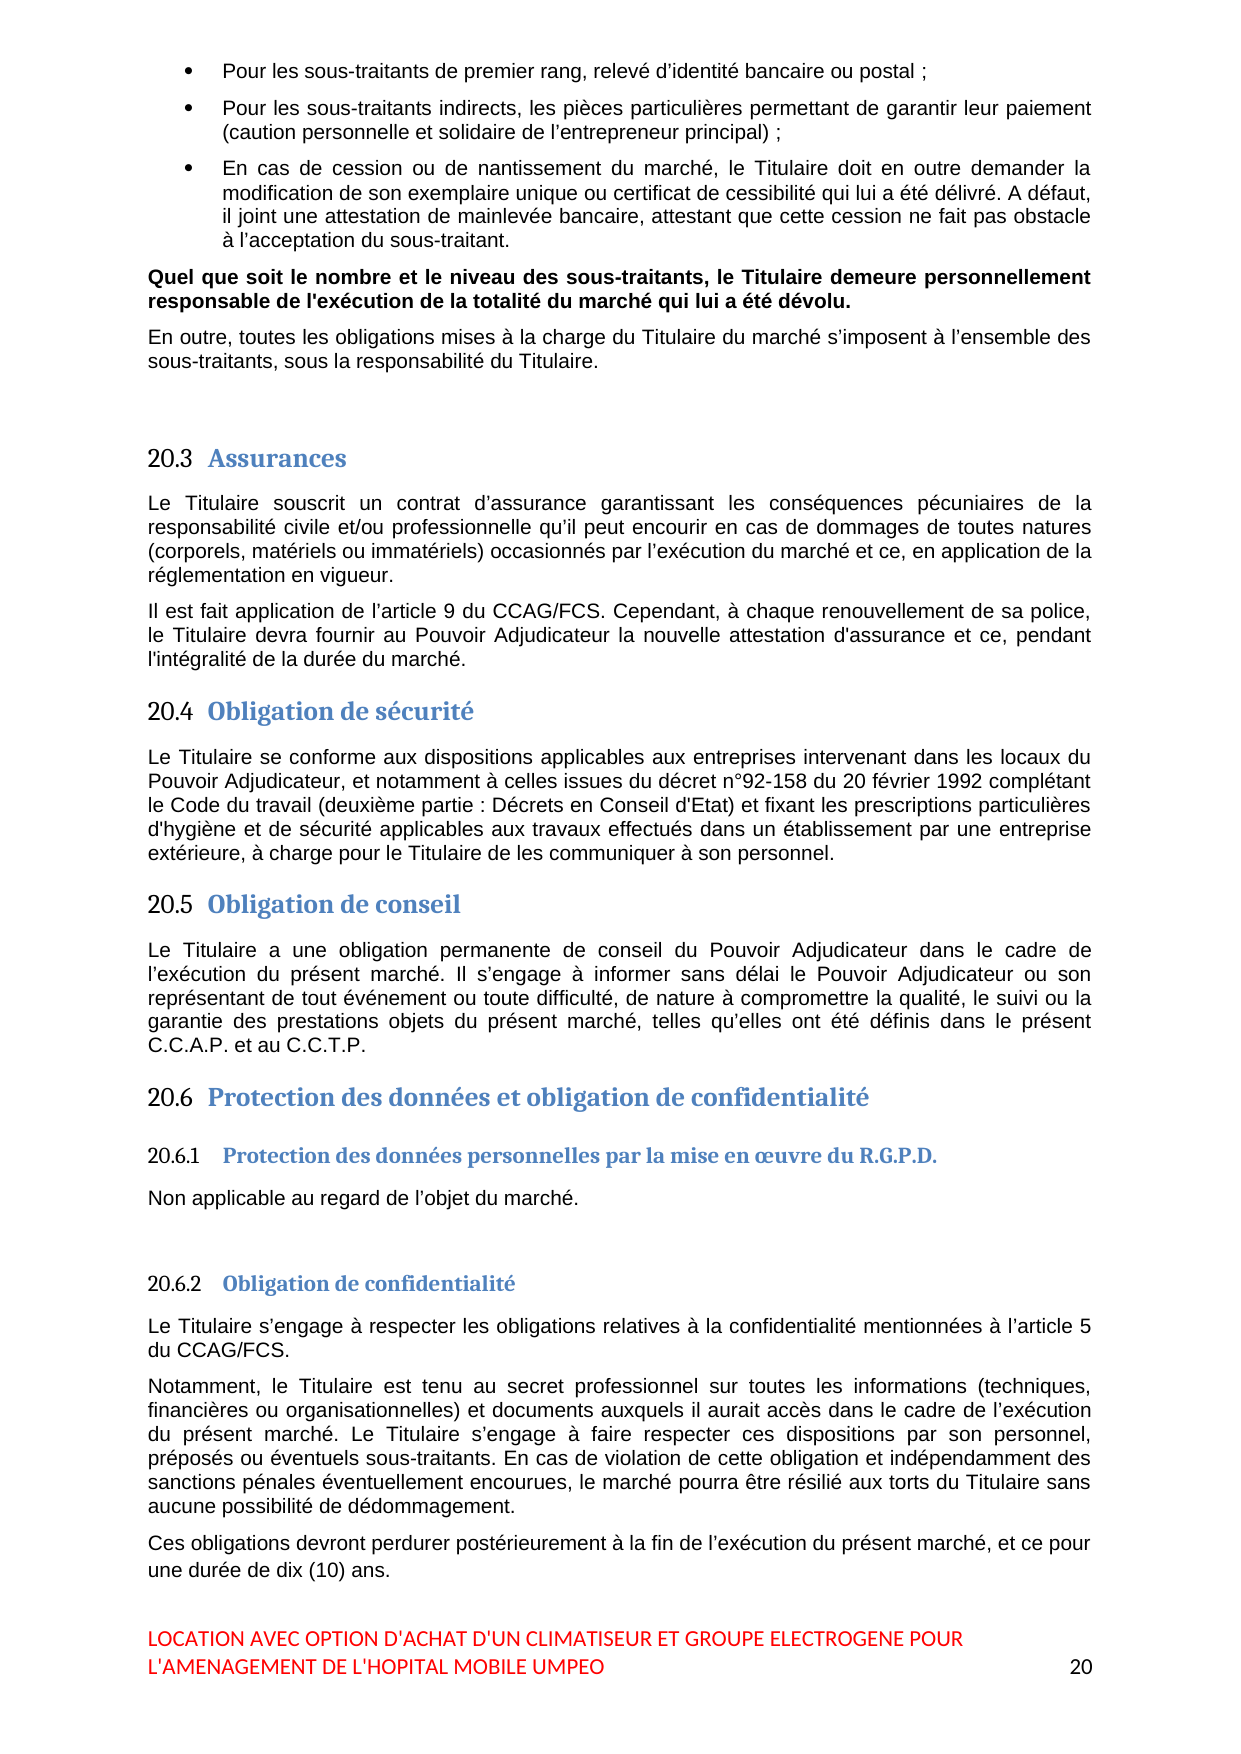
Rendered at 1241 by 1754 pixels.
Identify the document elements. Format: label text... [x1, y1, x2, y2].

list Pour les sous-traitants indirects, les pièces particulières permettant de garantir leur paiement (caution personnelle et solidaire de l’entrepreneur principal) ; [185, 96, 1093, 144]
subtitle Obligation de conseil [148, 889, 1093, 920]
subtitle Protection des données et obligation de confidentialité [148, 1082, 1093, 1113]
text Quel que soit le nombre et le niveau des sous-traitants, le Titulaire demeure personnellement responsable de l'exécution de la totalité du marché qui lui a été dévolu. [148, 265, 1093, 313]
text Non applicable au regard de l’objet du marché. [148, 1186, 1093, 1210]
text Ces obligations devront perdurer postérieurement à la fin de l’exécution du présent marché, et ce pour une durée de dix (10) ans. [148, 1531, 1093, 1582]
text Il est fait application de l’article 9 du CCAG/FCS. Cependant, à chaque renouvellement de sa police, le Titulaire devra fournir au Pouvoir Adjudicateur la nouvelle attestation d'assurance et ce, pendant l'intégralité de la durée du marché. [148, 599, 1093, 671]
list En cas de cession ou de nantissement du marché, le Titulaire doit en outre demander la modification de son exemplaire unique ou certificat de cessibilité qui lui a été délivré. A défaut, il joint une attestation de mainlevée bancaire, attestant que cette cession ne fait pas obstacle à l’acceptation du sous-traitant. [185, 156, 1093, 252]
subtitle Obligation de sécurité [148, 696, 1093, 727]
text En outre, toutes les obligations mises à la charge du Titulaire du marché s’imposent à l’ensemble des sous-traitants, sous la responsabilité du Titulaire. [148, 325, 1093, 373]
text Le Titulaire s’engage à respecter les obligations relatives à la confidentialité mentionnées à l’article 5 du CCAG/FCS. [148, 1314, 1093, 1362]
list Pour les sous-traitants de premier rang, relevé d’identité bancaire ou postal ; [185, 59, 1093, 83]
text Le Titulaire a une obligation permanente de conseil du Pouvoir Adjudicateur dans le cadre de l’exécution du présent marché. Il s’engage à informer sans délai le Pouvoir Adjudicateur ou son représentant de tout événement ou toute difficulté, de nature à compromettre la qualité, le suivi ou la garantie des prestations objets du présent marché, telles qu’elles ont été définis dans le présent C.C.A.P. et au C.C.T.P. [148, 937, 1093, 1057]
subtitle Protection des données personnelles par la mise en œuvre du R.G.P.D. [148, 1143, 1093, 1169]
text Notamment, le Titulaire est tenu au secret professionnel sur toutes les informations (techniques, financières ou organisationnelles) et documents auxquels il aurait accès dans le cadre de l’exécution du présent marché. Le Titulaire s’engage à faire respecter ces dispositions par son personnel, préposés ou éventuels sous-traitants. En cas de violation de cette obligation et indépendamment des sanctions pénales éventuellement encourues, le marché pourra être résilié aux torts du Titulaire sans aucune possibilité de dédommagement. [148, 1374, 1093, 1518]
subtitle Assurances [148, 443, 1093, 474]
text Le Titulaire souscrit un contrat d’assurance garantissant les conséquences pécuniaires de la responsabilité civile et/ou professionnelle qu’il peut encourir en cas de dommages de toutes natures (corporels, matériels ou immatériels) occasionnés par l’exécution du marché et ce, en application de la réglementation en vigueur. [148, 491, 1093, 587]
text Le Titulaire se conforme aux dispositions applicables aux entreprises intervenant dans les locaux du Pouvoir Adjudicateur, et notamment à celles issues du décret n°92-158 du 20 février 1992 complétant le Code du travail (deuxième partie : Décrets en Conseil d'Etat) et fixant les prescriptions particulières d'hygiène et de sécurité applicables aux travaux effectués dans un établissement par une entreprise extérieure, à charge pour le Titulaire de les communiquer à son personnel. [148, 744, 1093, 864]
subtitle Obligation de confidentialité [148, 1271, 1093, 1297]
